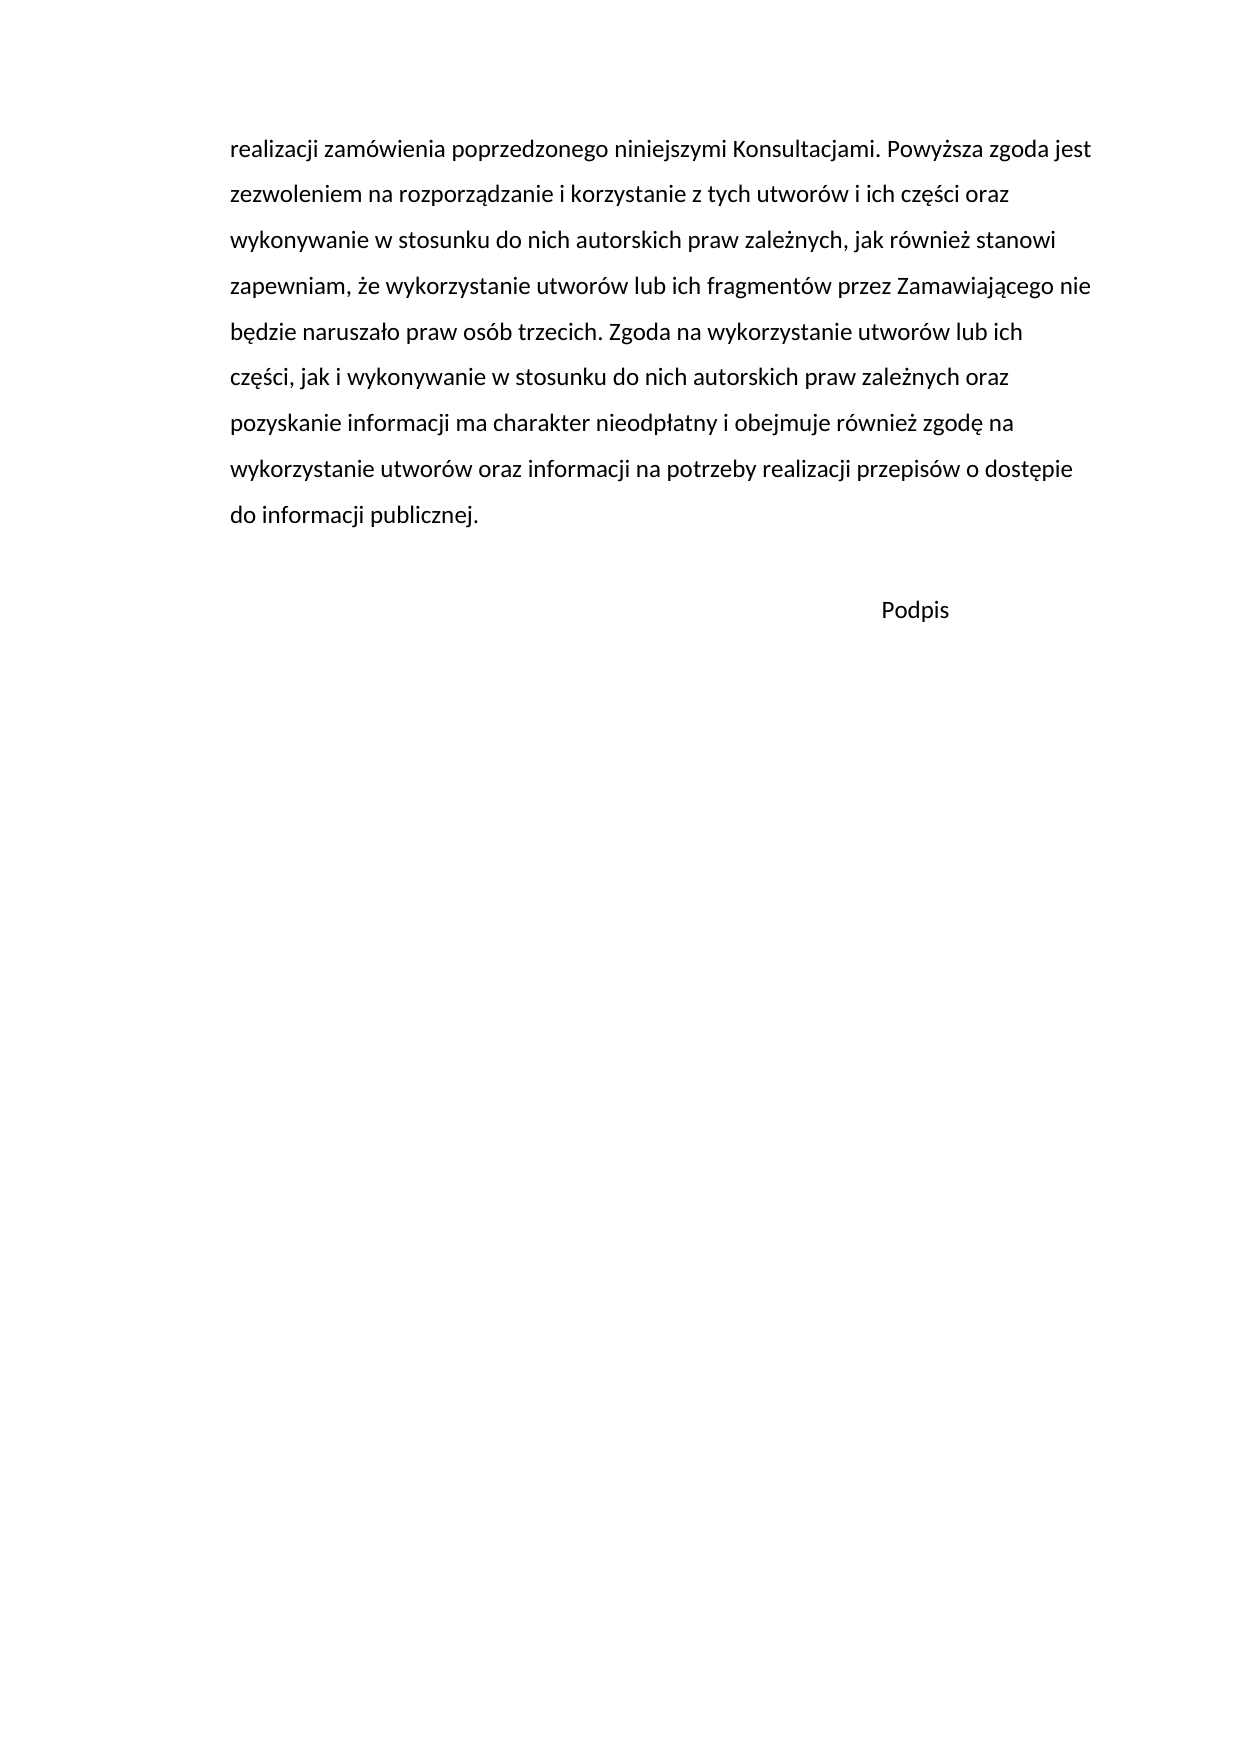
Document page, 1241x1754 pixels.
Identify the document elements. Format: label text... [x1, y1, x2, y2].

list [185, 133, 1093, 529]
text Podpis [738, 594, 1093, 625]
